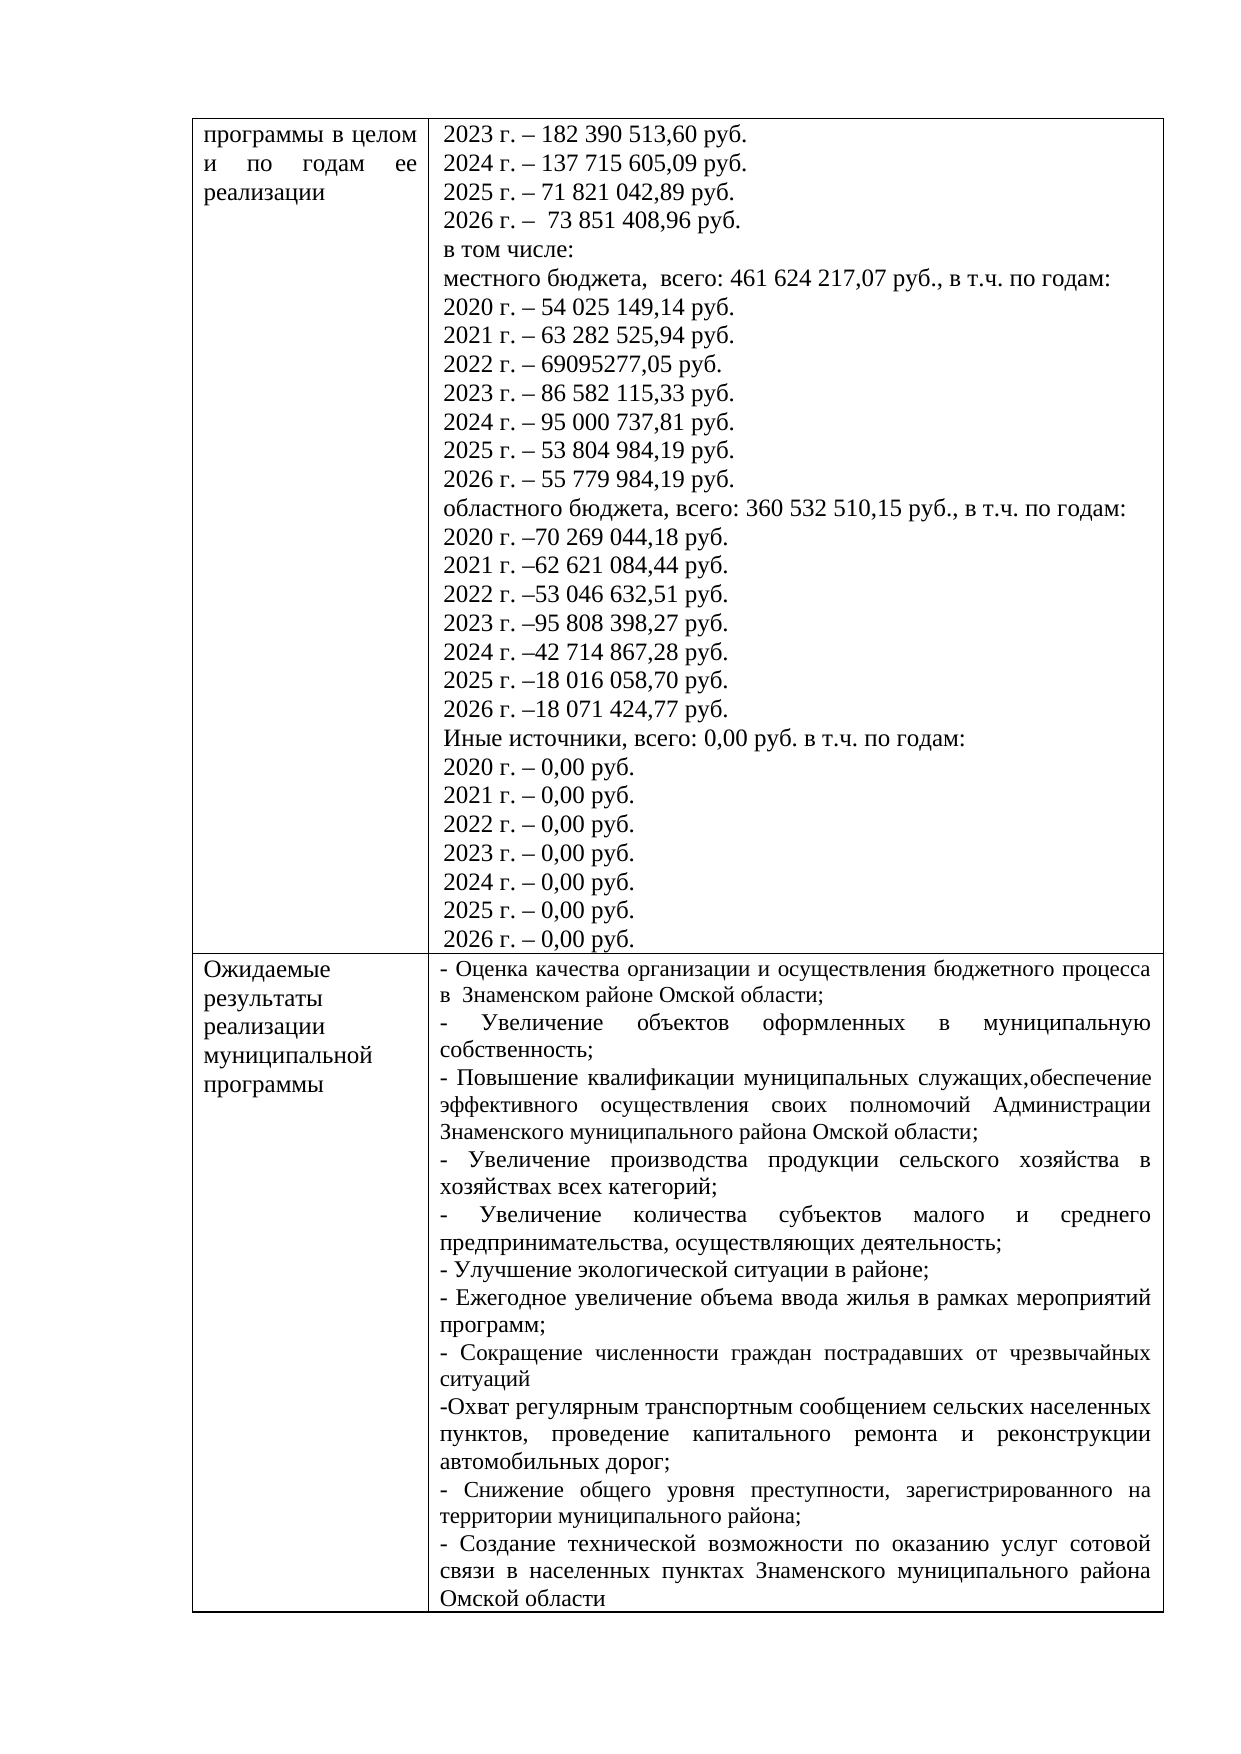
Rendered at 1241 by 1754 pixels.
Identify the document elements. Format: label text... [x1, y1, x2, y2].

table_cell Ожидаемые результаты реализации муниципальной программы [193, 954, 428, 1611]
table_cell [193, 119, 428, 953]
table_cell - Оценка качества организации и осуществления бюджетного процесса в Знаменском районе Омской области; - Увеличение объектов оформленных в муниципальную собственность; - Повышение квалификации муниципальных служащих,обеспечение эффективного осуществления своих полномочий Администрации Знаменского муниципального района Омской области; - Увеличение производства продукции сельского хозяйства в хозяйствах всех категорий; - Увеличение количества субъектов малого и среднего предпринимательства, осуществляющих деятельность; - Улучшение экологической ситуации в районе; - Ежегодное увеличение объема ввода жилья в рамках мероприятий программ; - Сокращение численности граждан пострадавших от чрезвычайных ситуаций -Охват регулярным транспортным сообщением сельских населенных пунктов, проведение капитального ремонта и реконструкции автомобильных дорог; - Снижение общего уровня преступности, зарегистрированного на территории муниципального района; - Создание технической возможности по оказанию услуг сотовой связи в населенных пунктах Знаменского муниципального района Омской области [429, 954, 1163, 1611]
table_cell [429, 119, 1163, 953]
